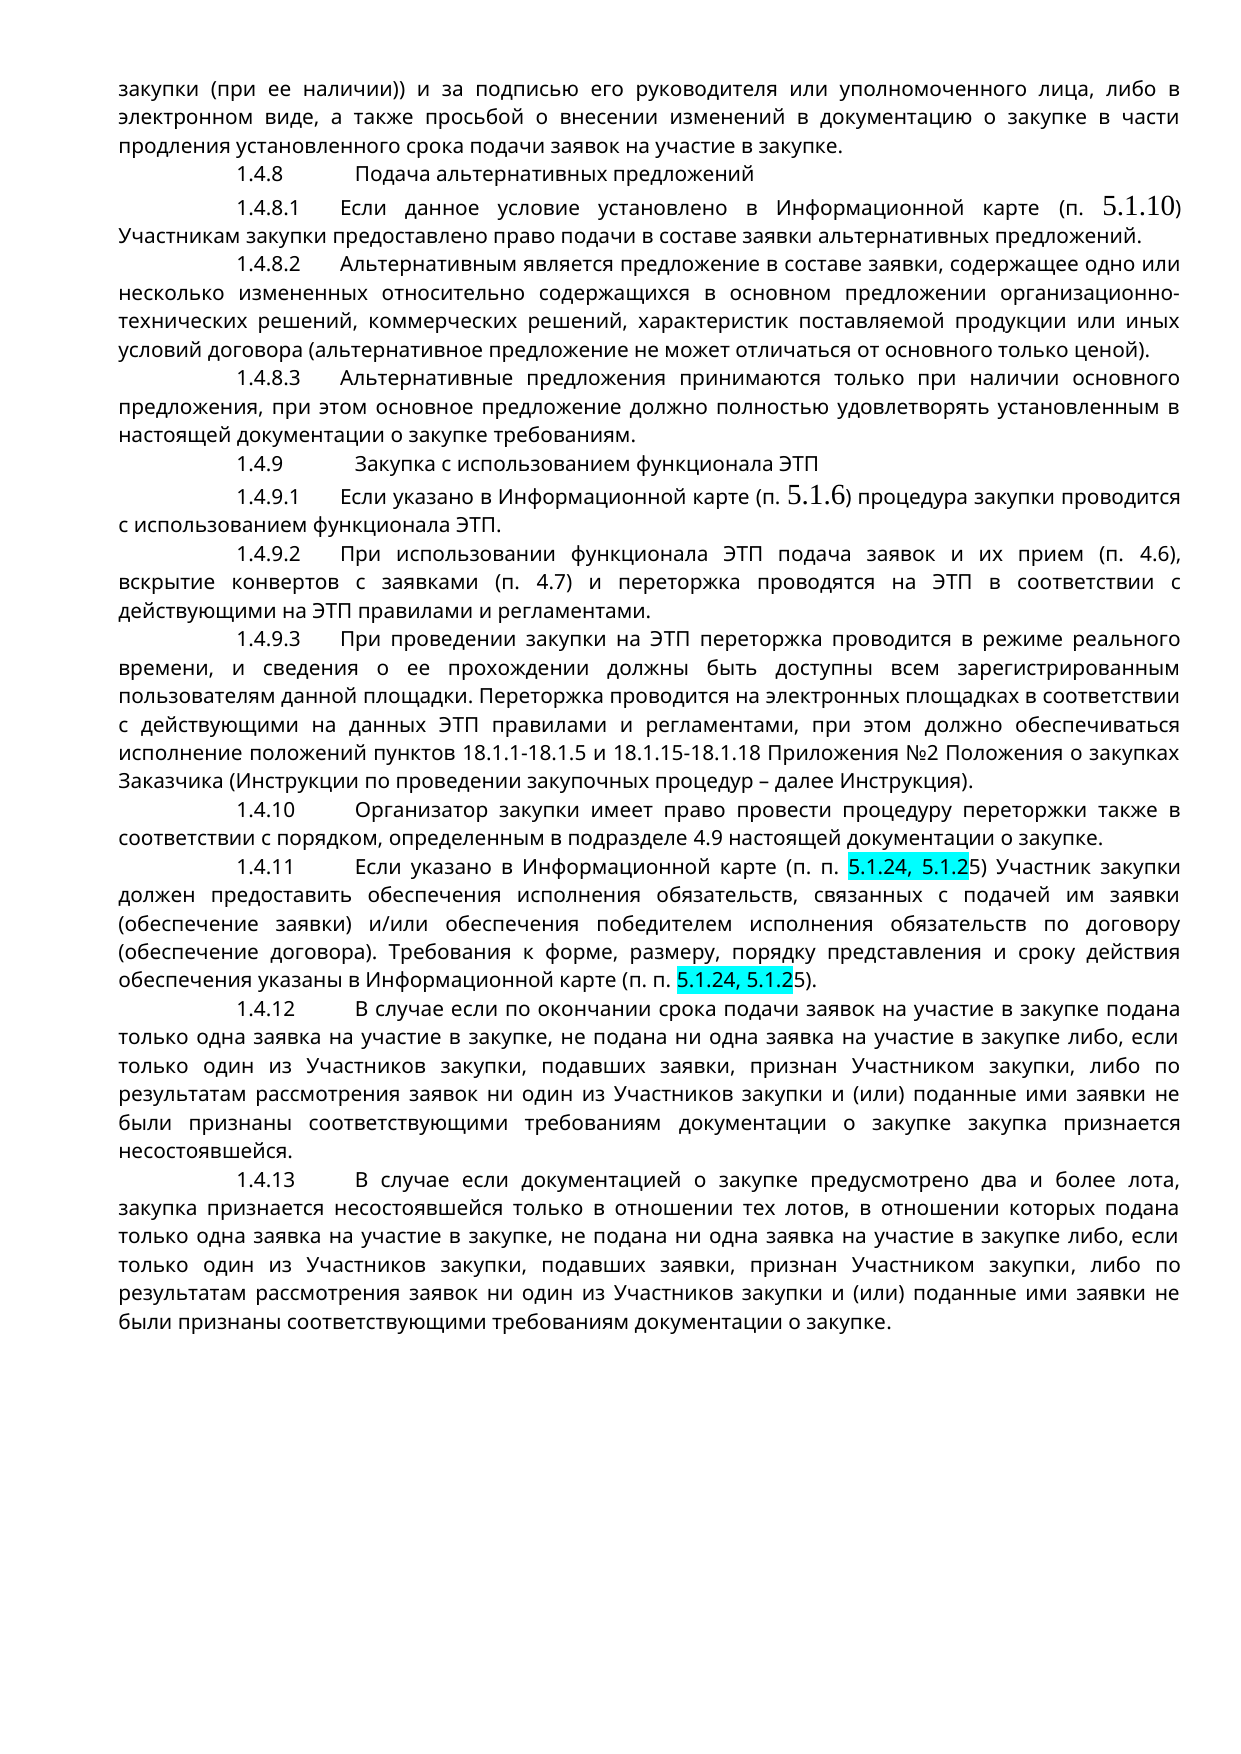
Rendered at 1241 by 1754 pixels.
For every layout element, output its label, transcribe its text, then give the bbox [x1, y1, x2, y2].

list В случае если по окончании срока подачи заявок на участие в закупке подана только одна заявка на участие в закупке, не подана ни одна заявка на участие в закупке либо, если только один из Участников закупки, подавших заявки, признан Участником закупки, либо по результатам рассмотрения заявок ни один из Участников закупки и (или) поданные ими заявки не были признаны соответствующими требованиям документации о закупке закупка признается несостоявшейся. [118, 994, 1181, 1165]
list В случае если документацией о закупке предусмотрено два и более лота, закупка признается несостоявшейся только в отношении тех лотов, в отношении которых подана только одна заявка на участие в закупке, не подана ни одна заявка на участие в закупке либо, если только один из Участников закупки, подавших заявки, признан Участником закупки, либо по результатам рассмотрения заявок ни один из Участников закупки и (или) поданные ими заявки не были признаны соответствующими требованиям документации о закупке. [118, 1165, 1181, 1335]
list Организатор закупки имеет право провести процедуру переторжки также в соответствии с порядком, определенным в подразделе 4.9 настоящей документации о закупке. [118, 795, 1181, 852]
list Если указано в Информационной карте (п. п. 5.1.24, 5.1.25) Участник закупки должен предоставить обеспечения исполнения обязательств, связанных с подачей им заявки (обеспечение заявки) и/или обеспечения победителем исполнения обязательств по договору (обеспечение договора). Требования к форме, размеру, порядку представления и сроку действия обеспечения указаны в Информационной карте (п. п. 5.1.24, 5.1.25). [118, 852, 1181, 994]
list Если данное условие установлено в Информационной карте (п. 5.1.10) Участникам закупки предоставлено право подачи в составе заявки альтернативных предложений. [118, 188, 1181, 249]
list Если указано в Информационной карте (п. 5.1.6) процедура закупки проводится с использованием функционала ЭТП. [118, 477, 1181, 539]
list При использовании функционала ЭТП подача заявок и их прием (п. 4.6), вскрытие конвертов с заявками (п. 4.7) и переторжка проводятся на ЭТП в соответствии с действующими на ЭТП правилами и регламентами. [118, 539, 1181, 624]
list Подача альтернативных предложений [118, 159, 1181, 188]
list Альтернативным является предложение в составе заявки, содержащее одно или несколько измененных относительно содержащихся в основном предложении организационно-технических решений, коммерческих решений, характеристик поставляемой продукции или иных условий договора (альтернативное предложение не может отличаться от основного только ценой). [118, 249, 1181, 363]
list Закупка с использованием функционала ЭТП [118, 449, 1181, 477]
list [118, 74, 1181, 159]
list При проведении закупки на ЭТП переторжка проводится в режиме реального времени, и сведения о ее прохождении должны быть доступны всем зарегистрированным пользователям данной площадки. Переторжка проводится на электронных площадках в соответствии с действующими на данных ЭТП правилами и регламентами, при этом должно обеспечиваться исполнение положений пунктов 18.1.1-18.1.5 и 18.1.15-18.1.18 Приложения №2 Положения о закупках Заказчика (Инструкции по проведении закупочных процедур – далее Инструкция). [118, 624, 1181, 795]
list Альтернативные предложения принимаются только при наличии основного предложения, при этом основное предложение должно полностью удовлетворять установленным в настоящей документации о закупке требованиям. [118, 363, 1181, 449]
